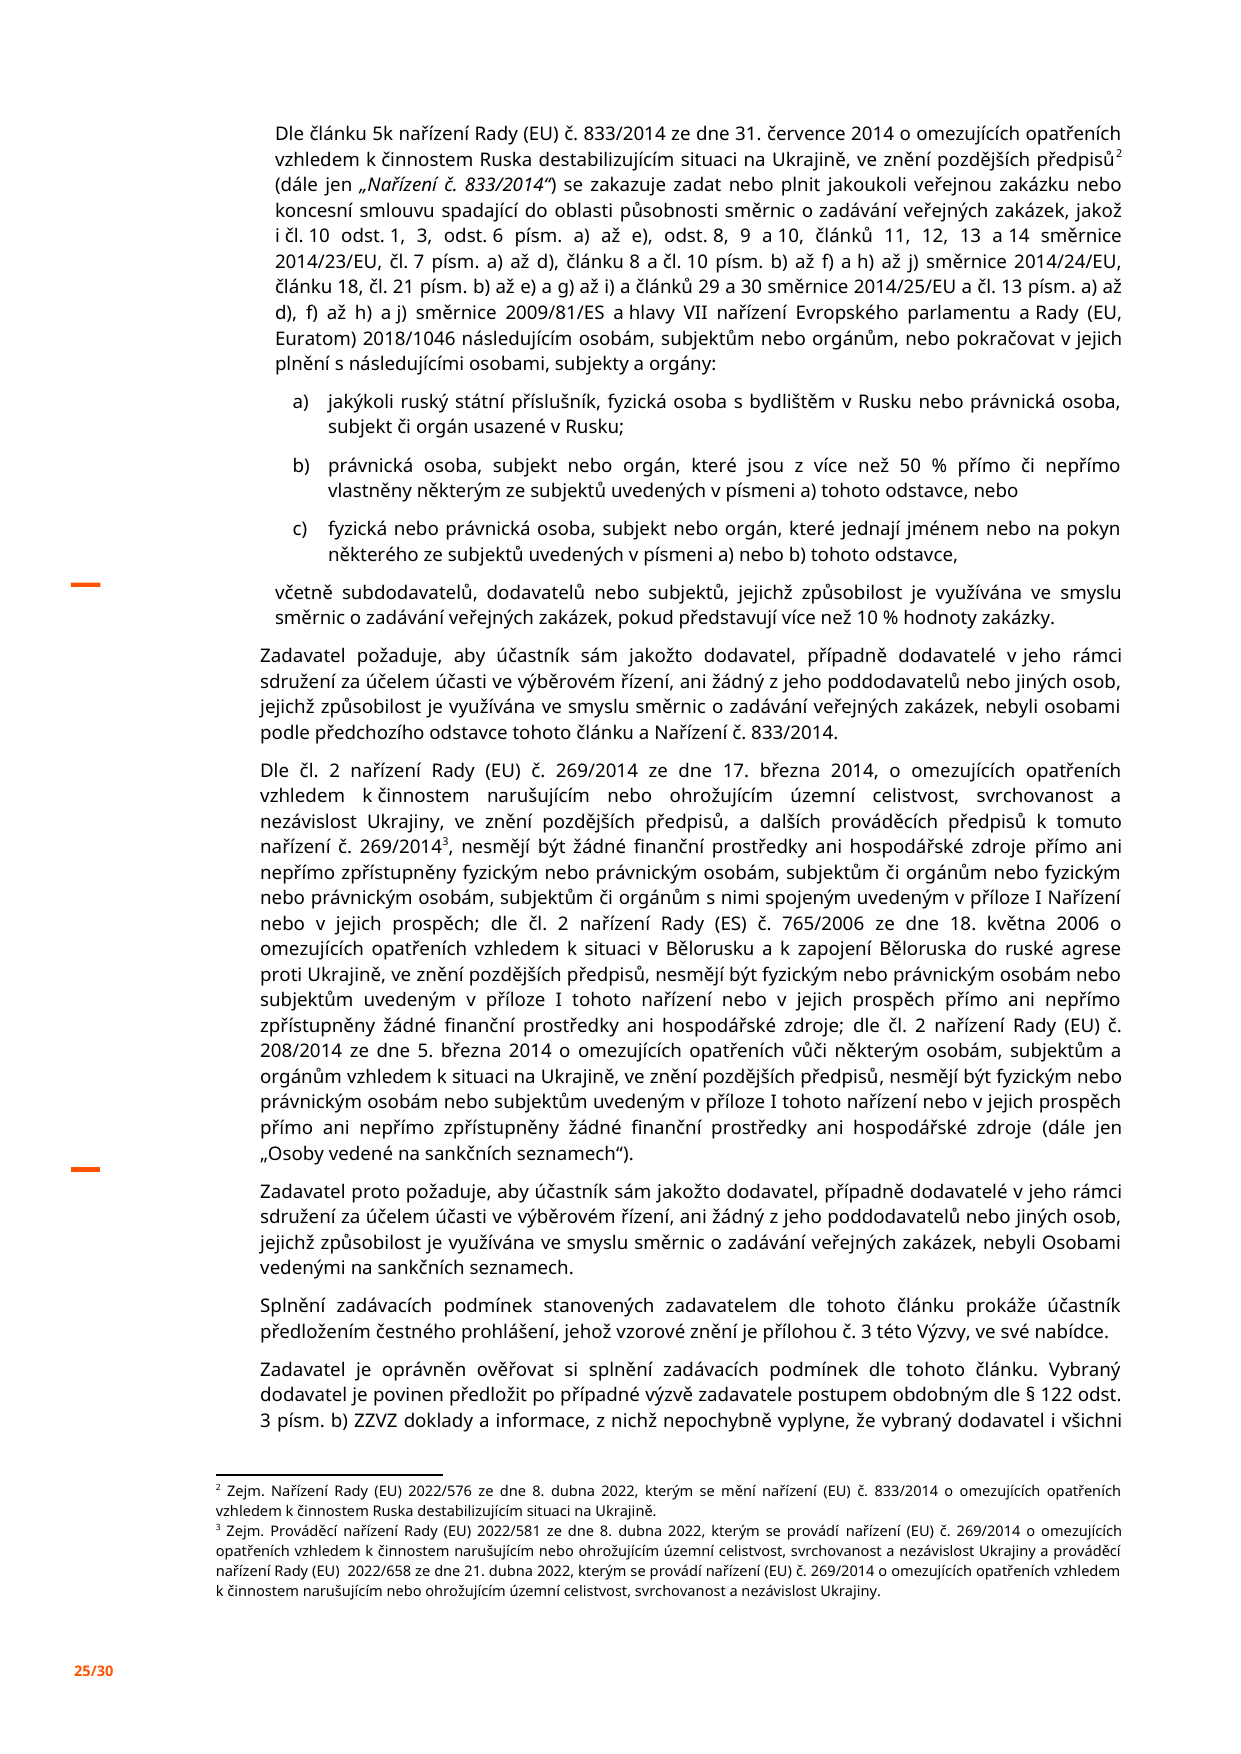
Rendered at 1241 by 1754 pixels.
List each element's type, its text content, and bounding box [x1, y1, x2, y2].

text Zadavatel proto požaduje, aby účastník sám jakožto dodavatel, případně dodavatelé v jeho rámci sdružení za účelem účasti ve výběrovém řízení, ani žádný z jeho poddodavatelů nebo jiných osob, jejichž způsobilost je využívána ve smyslu směrnic o zadávání veřejných zakázek, nebyli Osobami vedenými na sankčních seznamech. [260, 1178, 1122, 1280]
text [260, 1356, 1122, 1433]
list fyzická nebo právnická osoba, subjekt nebo orgán, které jednají jménem nebo na pokyn některého ze subjektů uvedených v písmeni a) nebo b) tohoto odstavce, [292, 515, 1122, 566]
list jakýkoli ruský státní příslušník, fyzická osoba s bydlištěm v Rusku nebo právnická osoba, subjekt či orgán usazené v Rusku; [292, 388, 1122, 439]
text Splnění zadávacích podmínek stanovených zadavatelem dle tohoto článku prokáže účastník předložením čestného prohlášení, jehož vzorové znění je přílohou č. 3 této Výzvy, ve své nabídce. [260, 1292, 1122, 1343]
text Dle čl. 2 nařízení Rady (EU) č. 269/2014 ze dne 17. března 2014, o omezujících opatřeních vzhledem k činnostem narušujícím nebo ohrožujícím územní celistvost, svrchovanost a nezávislost Ukrajiny, ve znění pozdějších předpisů, a dalších prováděcích předpisů k tomuto nařízení č. 269/2014, nesmějí být žádné finanční prostředky ani hospodářské zdroje přímo ani nepřímo zpřístupněny fyzickým nebo právnickým osobám, subjektům či orgánům nebo fyzickým nebo právnickým osobám, subjektům či orgánům s nimi spojeným uvedeným v příloze I Nařízení nebo v jejich prospěch; dle čl. 2 nařízení Rady (ES) č. 765/2006 ze dne 18. května 2006 o omezujících opatřeních vzhledem k situaci v Bělorusku a k zapojení Běloruska do ruské agrese proti Ukrajině, ve znění pozdějších předpisů, nesmějí být fyzickým nebo právnickým osobám nebo subjektům uvedeným v příloze I tohoto nařízení nebo v jejich prospěch přímo ani nepřímo zpřístupněny žádné finanční prostředky ani hospodářské zdroje; dle čl. 2 nařízení Rady (EU) č. 208/2014 ze dne 5. března 2014 o omezujících opatřeních vůči některým osobám, subjektům a orgánům vzhledem k situaci na Ukrajině, ve znění pozdějších předpisů, nesmějí být fyzickým nebo právnickým osobám nebo subjektům uvedeným v příloze I tohoto nařízení nebo v jejich prospěch přímo ani nepřímo zpřístupněny žádné finanční prostředky ani hospodářské zdroje (dále jen „Osoby vedené na sankčních seznamech“). [260, 757, 1122, 936]
list právnická osoba, subjekt nebo orgán, které jsou z více než 50 % přímo či nepřímo vlastněny některým ze subjektů uvedených v písmeni a) tohoto odstavce, nebo [292, 452, 1122, 503]
text Dle článku 5k nařízení Rady (EU) č. 833/2014 ze dne 31. července 2014 o omezujících opatřeních vzhledem k činnostem Ruska destabilizujícím situaci na Ukrajině, ve znění pozdějších předpisů (dále jen „Nařízení č. 833/2014“) se zakazuje zadat nebo plnit jakoukoli veřejnou zakázku nebo koncesní smlouvu spadající do oblasti působnosti směrnic o zadávání veřejných zakázek, jakož i čl. 10 odst. 1, 3, odst. 6 písm. a) až e), odst. 8, 9 a 10, článků 11, 12, 13 a 14 směrnice 2014/23/EU, čl. 7 písm. a) až d), článku 8 a čl. 10 písm. b) až f) a h) až j) směrnice 2014/24/EU, článku 18, čl. 21 písm. b) až e) a g) až i) a článků 29 a 30 směrnice 2014/25/EU a čl. 13 písm. a) až d), f) až h) a j) směrnice 2009/81/ES a hlavy VII nařízení Evropského parlamentu a Rady (EU, Euratom) 2018/1046 následujícím osobám, subjektům nebo orgánům, nebo pokračovat v jejich plnění s následujícími osobami, subjekty a orgány: [275, 121, 1122, 376]
text Zadavatel požaduje, aby účastník sám jakožto dodavatel, případně dodavatelé v jeho rámci sdružení za účelem účasti ve výběrovém řízení, ani žádný z jeho poddodavatelů nebo jiných osob, jejichž způsobilost je využívána ve smyslu směrnic o zadávání veřejných zakázek, nebyli osobami podle předchozího odstavce tohoto článku a Nařízení č. 833/2014. [260, 642, 1122, 744]
text včetně subdodavatelů, dodavatelů nebo subjektů, jejichž způsobilost je využívána ve smyslu směrnic o zadávání veřejných zakázek, pokud představují více než 10 % hodnoty zakázky. [275, 579, 1122, 630]
